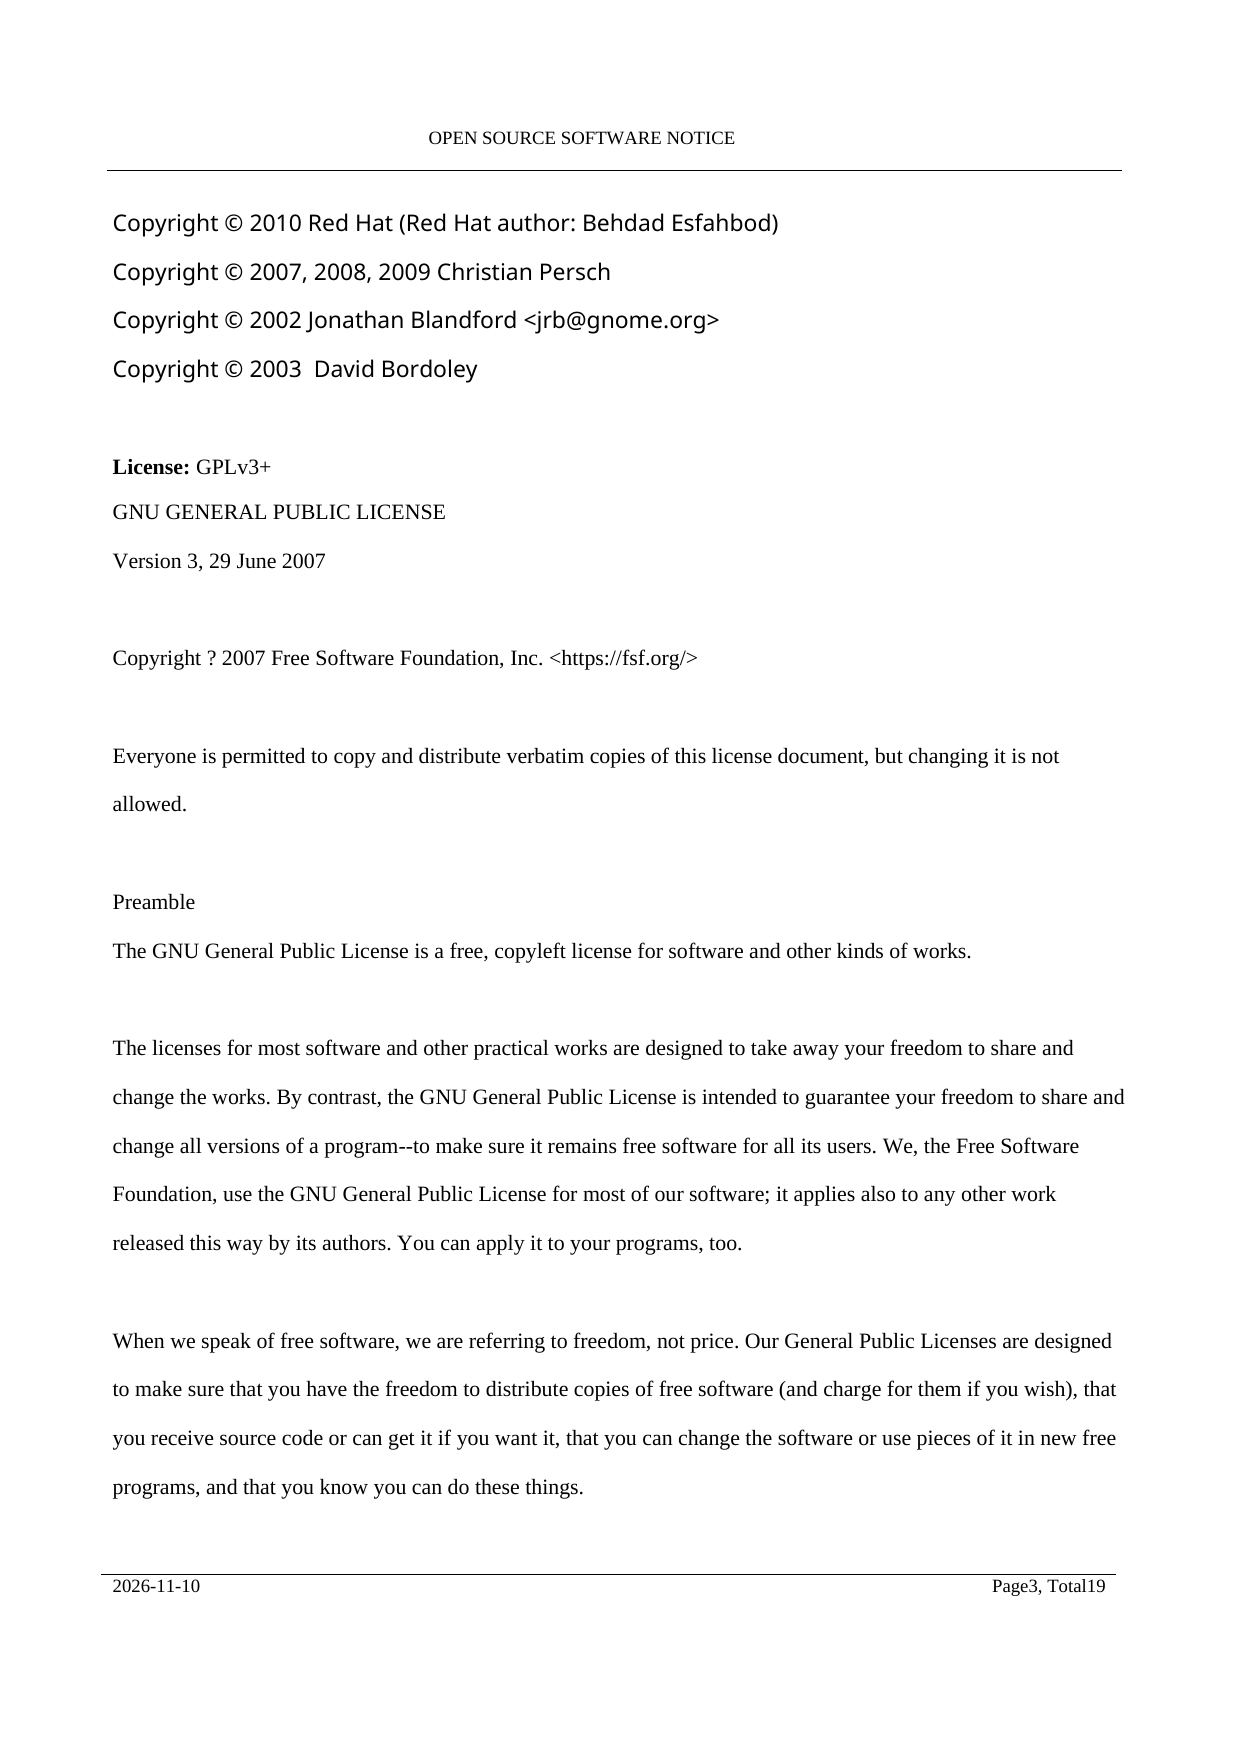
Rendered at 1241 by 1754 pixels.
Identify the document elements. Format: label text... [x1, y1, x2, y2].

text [112, 495, 1128, 1503]
text License: GPLv3+ [112, 450, 1128, 483]
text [112, 206, 1128, 434]
